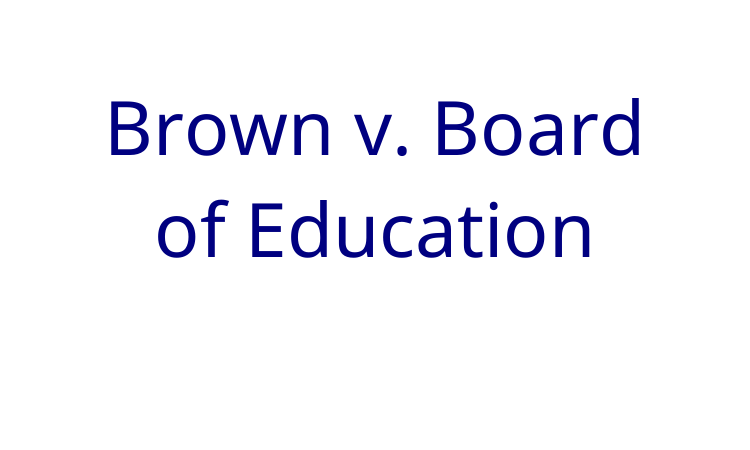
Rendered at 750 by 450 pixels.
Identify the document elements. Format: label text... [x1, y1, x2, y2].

text Brown v. Board of Education [75, 75, 675, 279]
